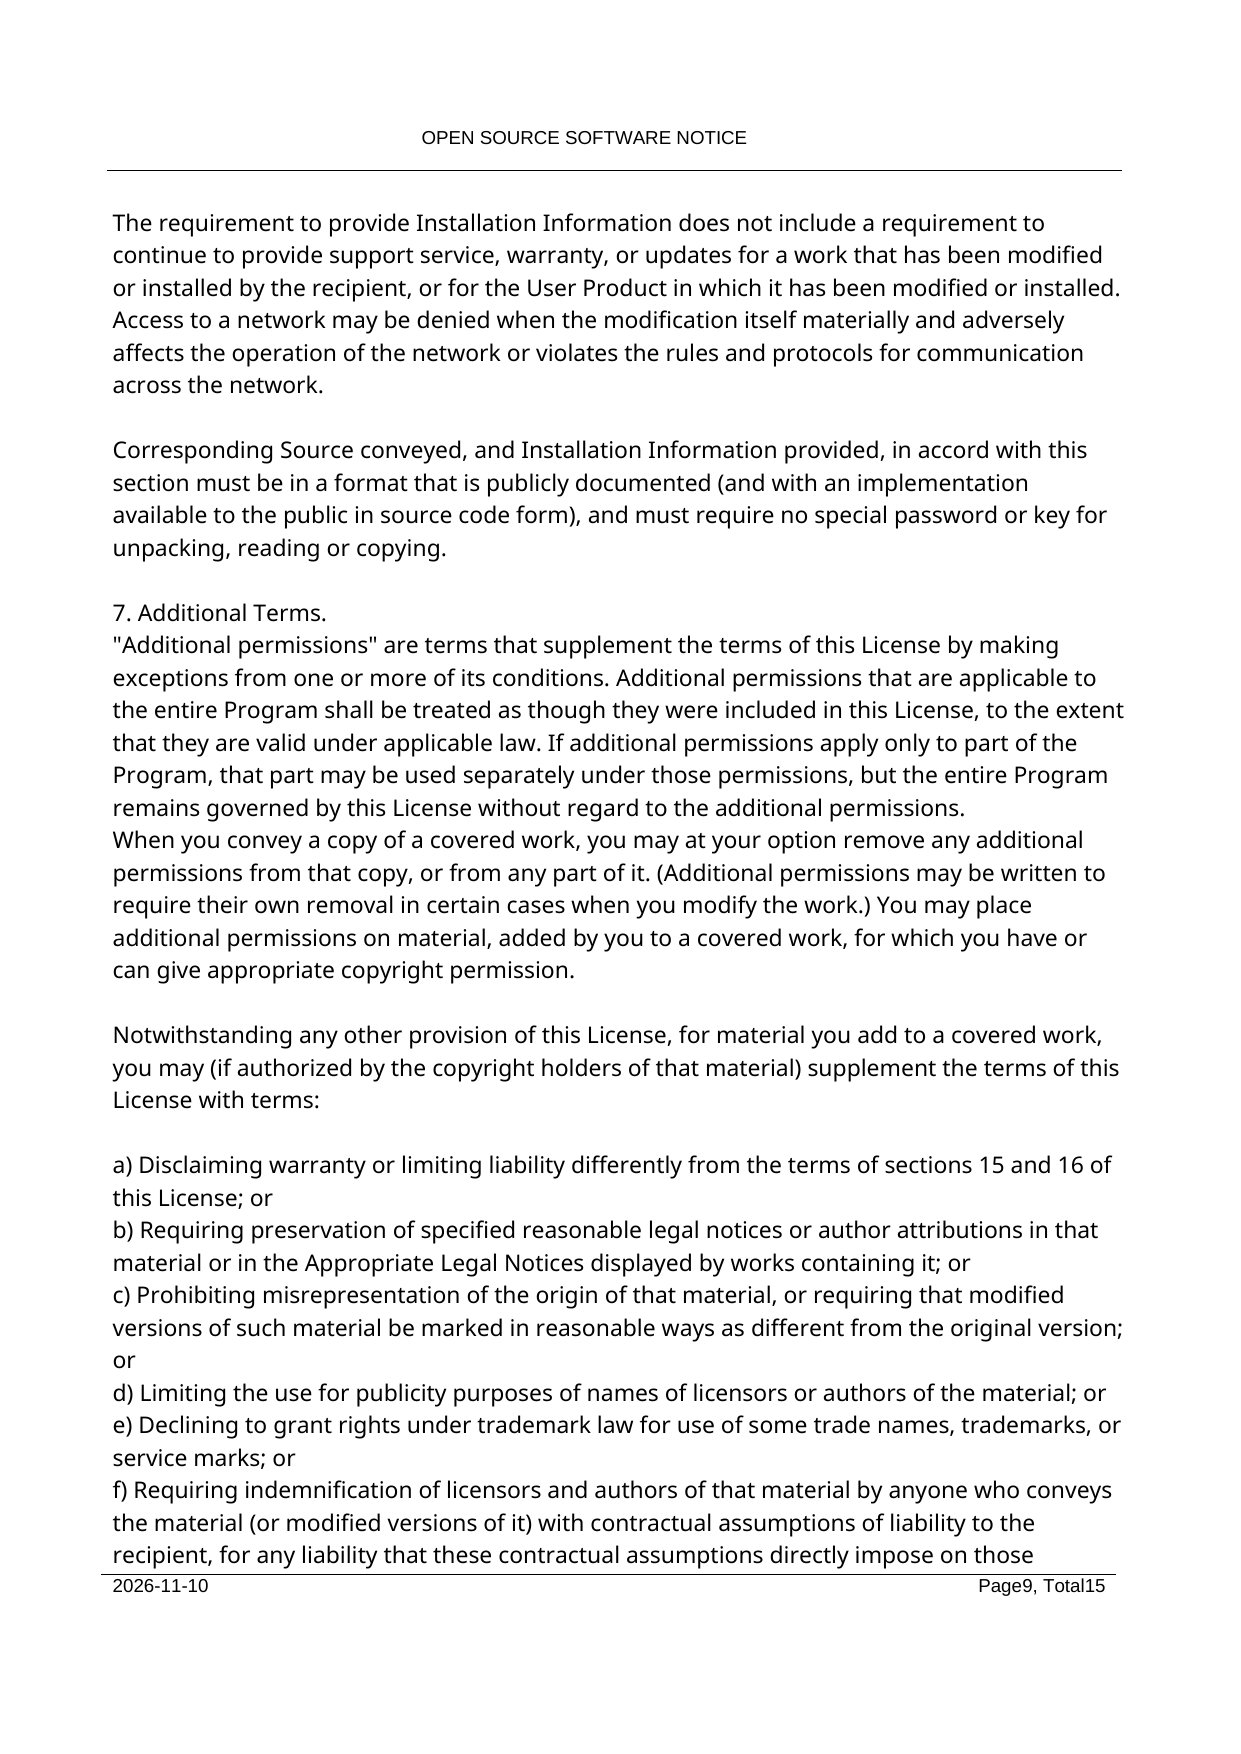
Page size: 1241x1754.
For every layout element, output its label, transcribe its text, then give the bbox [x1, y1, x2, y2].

text e) Declining to grant rights under trademark law for use of some trade names, trademarks, or service marks; or [112, 1409, 1128, 1474]
text When you convey a copy of a covered work, you may at your option remove any additional permissions from that copy, or from any part of it. (Additional permissions may be written to require their own removal in certain cases when you modify the work.) You may place additional permissions on material, added by you to a covered work, for which you have or can give appropriate copyright permission. [112, 824, 1128, 986]
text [112, 1474, 1128, 1571]
text Notwithstanding any other provision of this License, for material you add to a covered work, you may (if authorized by the copyright holders of that material) supplement the terms of this License with terms: [112, 1019, 1128, 1116]
text c) Prohibiting misrepresentation of the origin of that material, or requiring that modified versions of such material be marked in reasonable ways as different from the original version; or [112, 1279, 1128, 1376]
text Corresponding Source conveyed, and Installation Information provided, in accord with this section must be in a format that is publicly documented (and with an implementation available to the public in source code form), and must require no special password or key for unpacking, reading or copying. [112, 434, 1128, 564]
text d) Limiting the use for publicity purposes of names of licensors or authors of the material; or [112, 1376, 1128, 1409]
text a) Disclaiming warranty or limiting liability differently from the terms of sections 15 and 16 of this License; or [112, 1149, 1128, 1214]
text b) Requiring preservation of specified reasonable legal notices or author attributions in that material or in the Appropriate Legal Notices displayed by works containing it; or [112, 1214, 1128, 1279]
text "Additional permissions" are terms that supplement the terms of this License by making exceptions from one or more of its conditions. Additional permissions that are applicable to the entire Program shall be treated as though they were included in this License, to the extent that they are valid under applicable law. If additional permissions apply only to part of the Program, that part may be used separately under those permissions, but the entire Program remains governed by this License without regard to the additional permissions. [112, 629, 1128, 824]
text The requirement to provide Installation Information does not include a requirement to continue to provide support service, warranty, or updates for a work that has been modified or installed by the recipient, or for the User Product in which it has been modified or installed. Access to a network may be denied when the modification itself materially and adversely affects the operation of the network or violates the rules and protocols for communication across the network. [112, 206, 1128, 401]
text 7. Additional Terms. [112, 596, 1128, 629]
